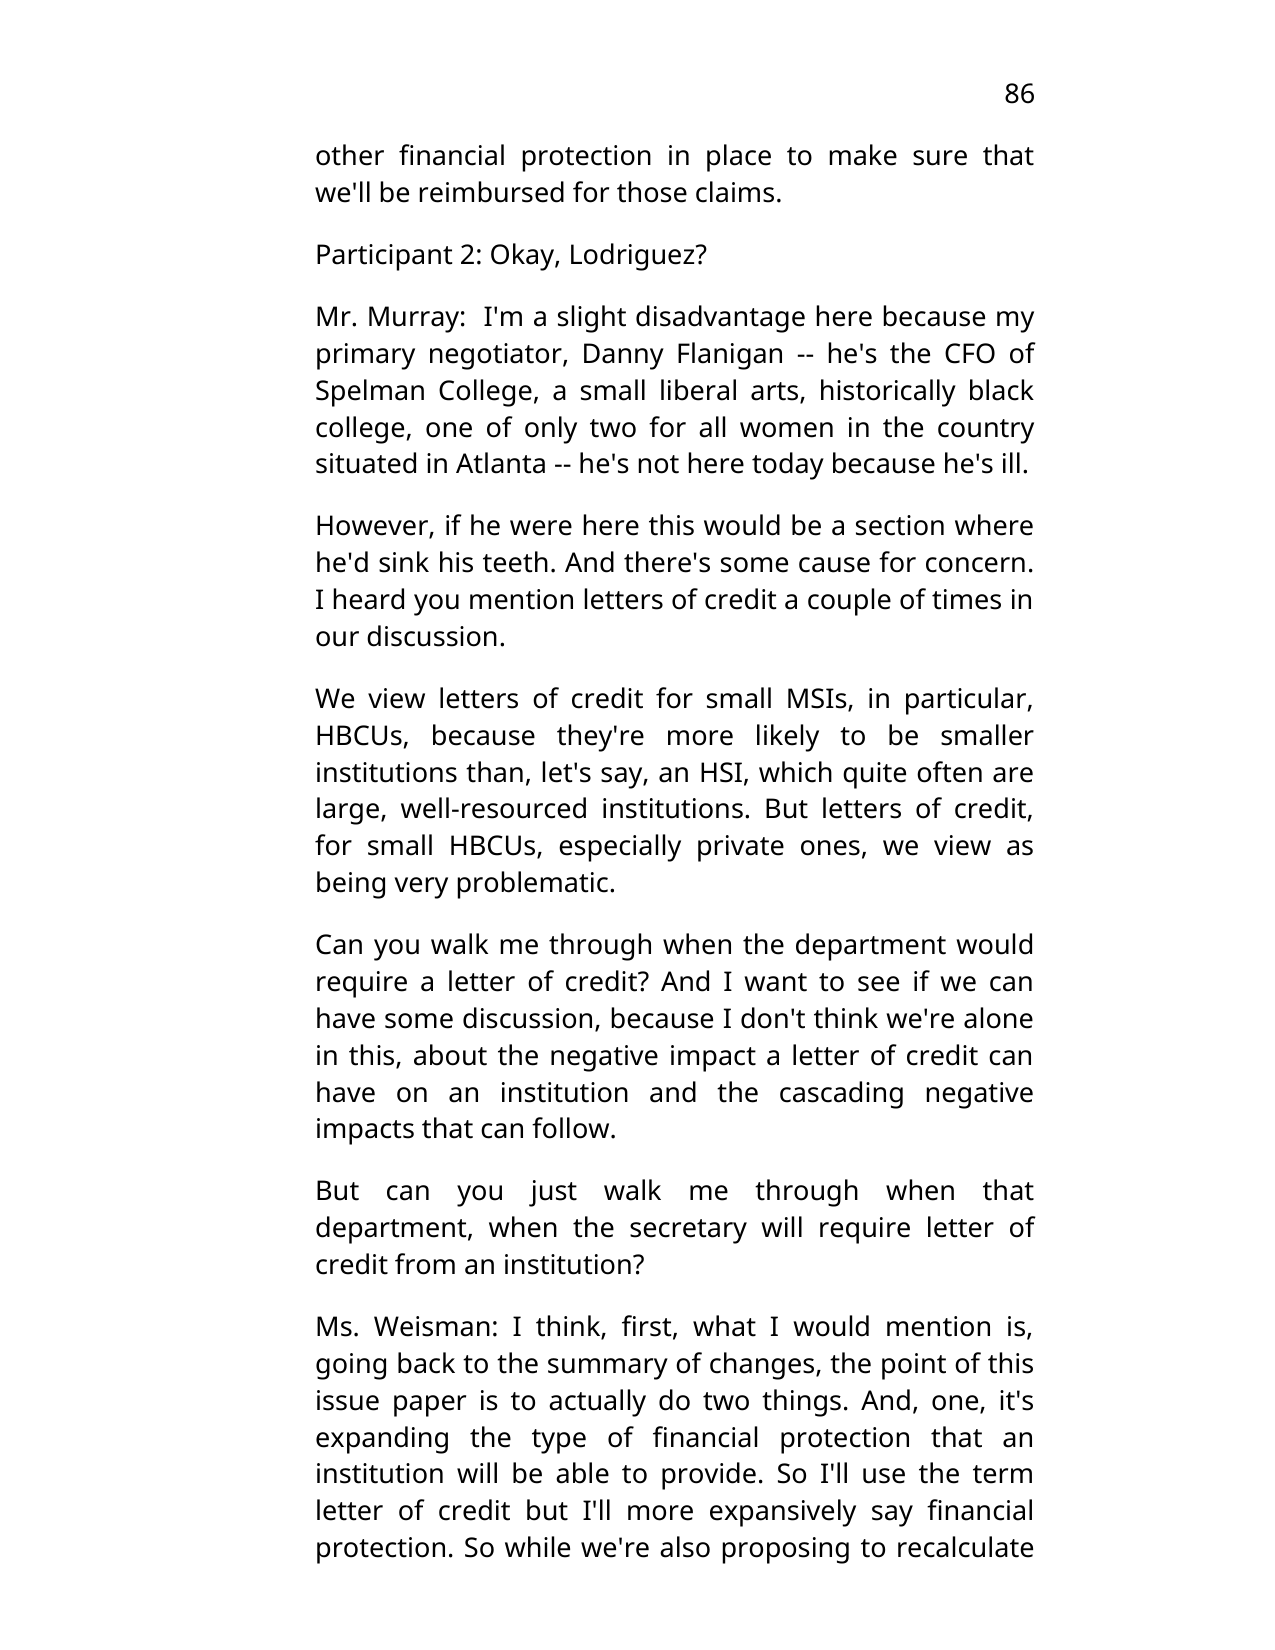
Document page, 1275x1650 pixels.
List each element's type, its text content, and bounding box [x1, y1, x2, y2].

text But can you just walk me through when that department, when the secretary will require letter of credit from an institution? [315, 1172, 1035, 1282]
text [315, 1307, 1035, 1566]
text Participant 2: Okay, Lodriguez? [315, 236, 1035, 272]
text Can you walk me through when the department would require a letter of credit? And I want to see if we can have some discussion, because I don't think we're alone in this, about the negative impact a letter of credit can have on an institution and the cascading negative impacts that can follow. [315, 926, 1035, 1147]
text However, if he were here this would be a section where he'd sink his teeth. And there's some cause for concern. I heard you mention letters of credit a couple of times in our discussion. [315, 507, 1035, 654]
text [315, 137, 1035, 211]
text Mr. Murray: I'm a slight disadvantage here because my primary negotiator, Danny Flanigan -- he's the CFO of Spelman College, a small liberal arts, historically black college, one of only two for all women in the country situated in Atlanta -- he's not here today because he's ill. [315, 297, 1035, 482]
text We view letters of credit for small MSIs, in particular, HBCUs, because they're more likely to be smaller institutions than, let's say, an HSI, which quite often are large, well-resourced institutions. But letters of credit, for small HBCUs, especially private ones, we view as being very problematic. [315, 679, 1035, 901]
